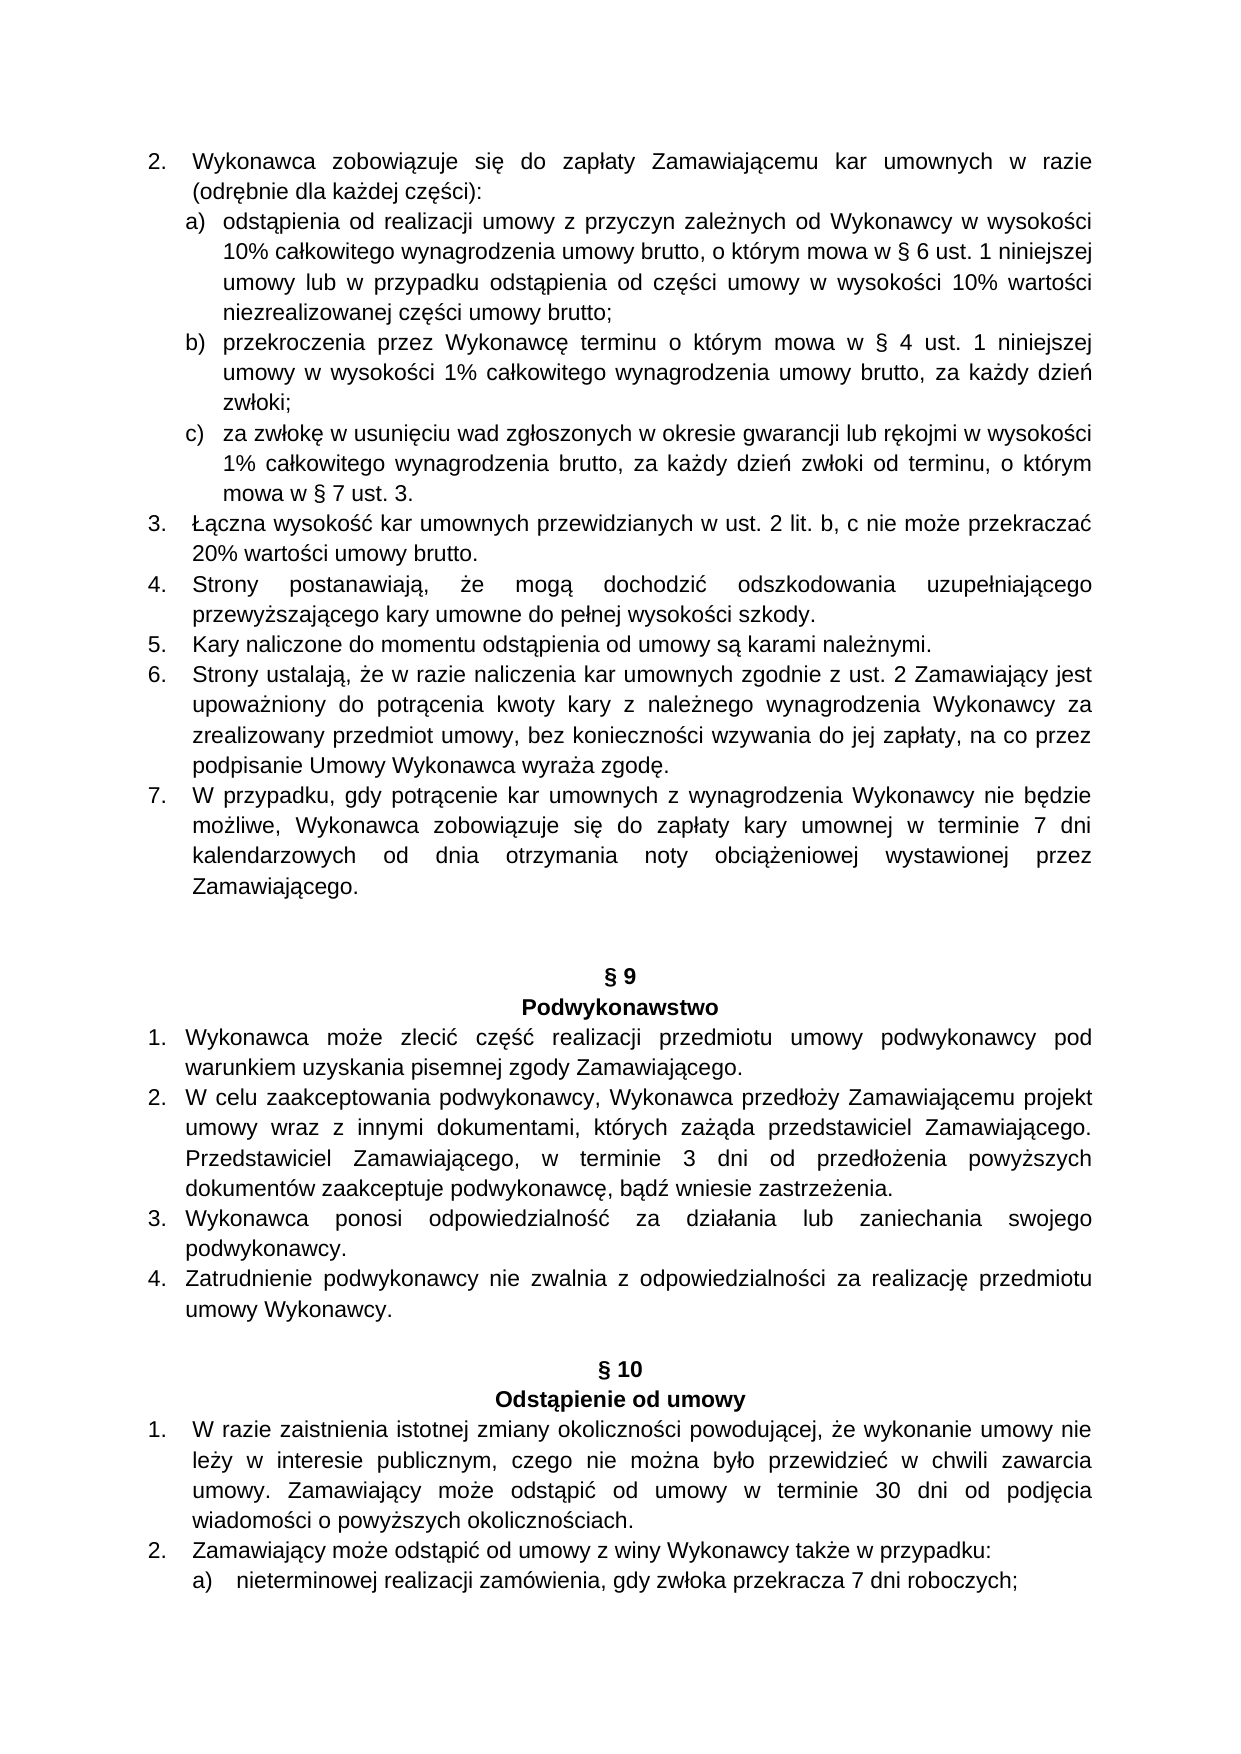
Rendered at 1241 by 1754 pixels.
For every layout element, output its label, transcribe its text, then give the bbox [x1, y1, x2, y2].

list nieterminowej realizacji zamówienia, gdy zwłoka przekracza 7 dni roboczych; [192, 1567, 1093, 1594]
text Odstąpienie od umowy [148, 1386, 1093, 1412]
list Podwykonawstwo [148, 993, 1093, 1020]
list Wykonawca może zlecić część realizacji przedmiotu umowy podwykonawcy pod warunkiem uzyskania pisemnej zgody Zamawiającego. [148, 1024, 1093, 1080]
list Kary naliczone do momentu odstąpienia od umowy są karami należnymi. [148, 631, 1093, 657]
list za zwłokę w usunięciu wad zgłoszonych w okresie gwarancji lub rękojmi w wysokości 1% całkowitego wynagrodzenia brutto, za każdy dzień zwłoki od terminu, o którym mowa w § 7 ust. 3. [185, 419, 1093, 506]
list W razie zaistnienia istotnej zmiany okoliczności powodującej, że wykonanie umowy nie leży w interesie publicznym, czego nie można było przewidzieć w chwili zawarcia umowy. Zamawiający może odstąpić od umowy w terminie 30 dni od podjęcia wiadomości o powyższych okolicznościach. [148, 1416, 1093, 1533]
list W celu zaakceptowania podwykonawcy, Wykonawca przedłoży Zamawiającemu projekt umowy wraz z innymi dokumentami, których zażąda przedstawiciel Zamawiającego. Przedstawiciel Zamawiającego, w terminie 3 dni od przedłożenia powyższych dokumentów zaakceptuje podwykonawcę, bądź wniesie zastrzeżenia. [148, 1084, 1093, 1201]
list Wykonawca ponosi odpowiedzialność za działania lub zaniechania swojego podwykonawcy. [148, 1205, 1093, 1261]
list odstąpienia od realizacji umowy z przyczyn zależnych od Wykonawcy w wysokości 10% całkowitego wynagrodzenia umowy brutto, o którym mowa w § 6 ust. 1 niniejszej umowy lub w przypadku odstąpienia od części umowy w wysokości 10% wartości niezrealizowanej części umowy brutto; [185, 208, 1093, 325]
text § 10 [148, 1356, 1093, 1382]
list Strony ustalają, że w razie naliczenia kar umownych zgodnie z ust. 2 Zamawiający jest upoważniony do potrącenia kwoty kary z należnego wynagrodzenia Wykonawcy za zrealizowany przedmiot umowy, bez konieczności wzywania do jej zapłaty, na co przez podpisanie Umowy Wykonawca wyraża zgodę. [148, 661, 1093, 778]
list Łączna wysokość kar umownych przewidzianych w ust. 2 lit. b, c nie może przekraczać 20% wartości umowy brutto. [148, 510, 1093, 567]
list § 9 [148, 963, 1093, 989]
list Wykonawca zobowiązuje się do zapłaty Zamawiającemu kar umownych w razie (odrębnie dla każdej części): [148, 148, 1093, 204]
list Strony postanawiają, że mogą dochodzić odszkodowania uzupełniającego przewyższającego kary umowne do pełnej wysokości szkody. [148, 571, 1093, 627]
list Zamawiający może odstąpić od umowy z winy Wykonawcy także w przypadku: [148, 1537, 1093, 1563]
list W przypadku, gdy potrącenie kar umownych z wynagrodzenia Wykonawcy nie będzie możliwe, Wykonawca zobowiązuje się do zapłaty kary umownej w terminie 7 dni kalendarzowych od dnia otrzymania noty obciążeniowej wystawionej przez Zamawiającego. [148, 782, 1093, 899]
list Zatrudnienie podwykonawcy nie zwalnia z odpowiedzialności za realizację przedmiotu umowy Wykonawcy. [148, 1265, 1093, 1322]
list przekroczenia przez Wykonawcę terminu o którym mowa w § 4 ust. 1 niniejszej umowy w wysokości 1% całkowitego wynagrodzenia umowy brutto, za każdy dzień zwłoki; [185, 329, 1093, 416]
